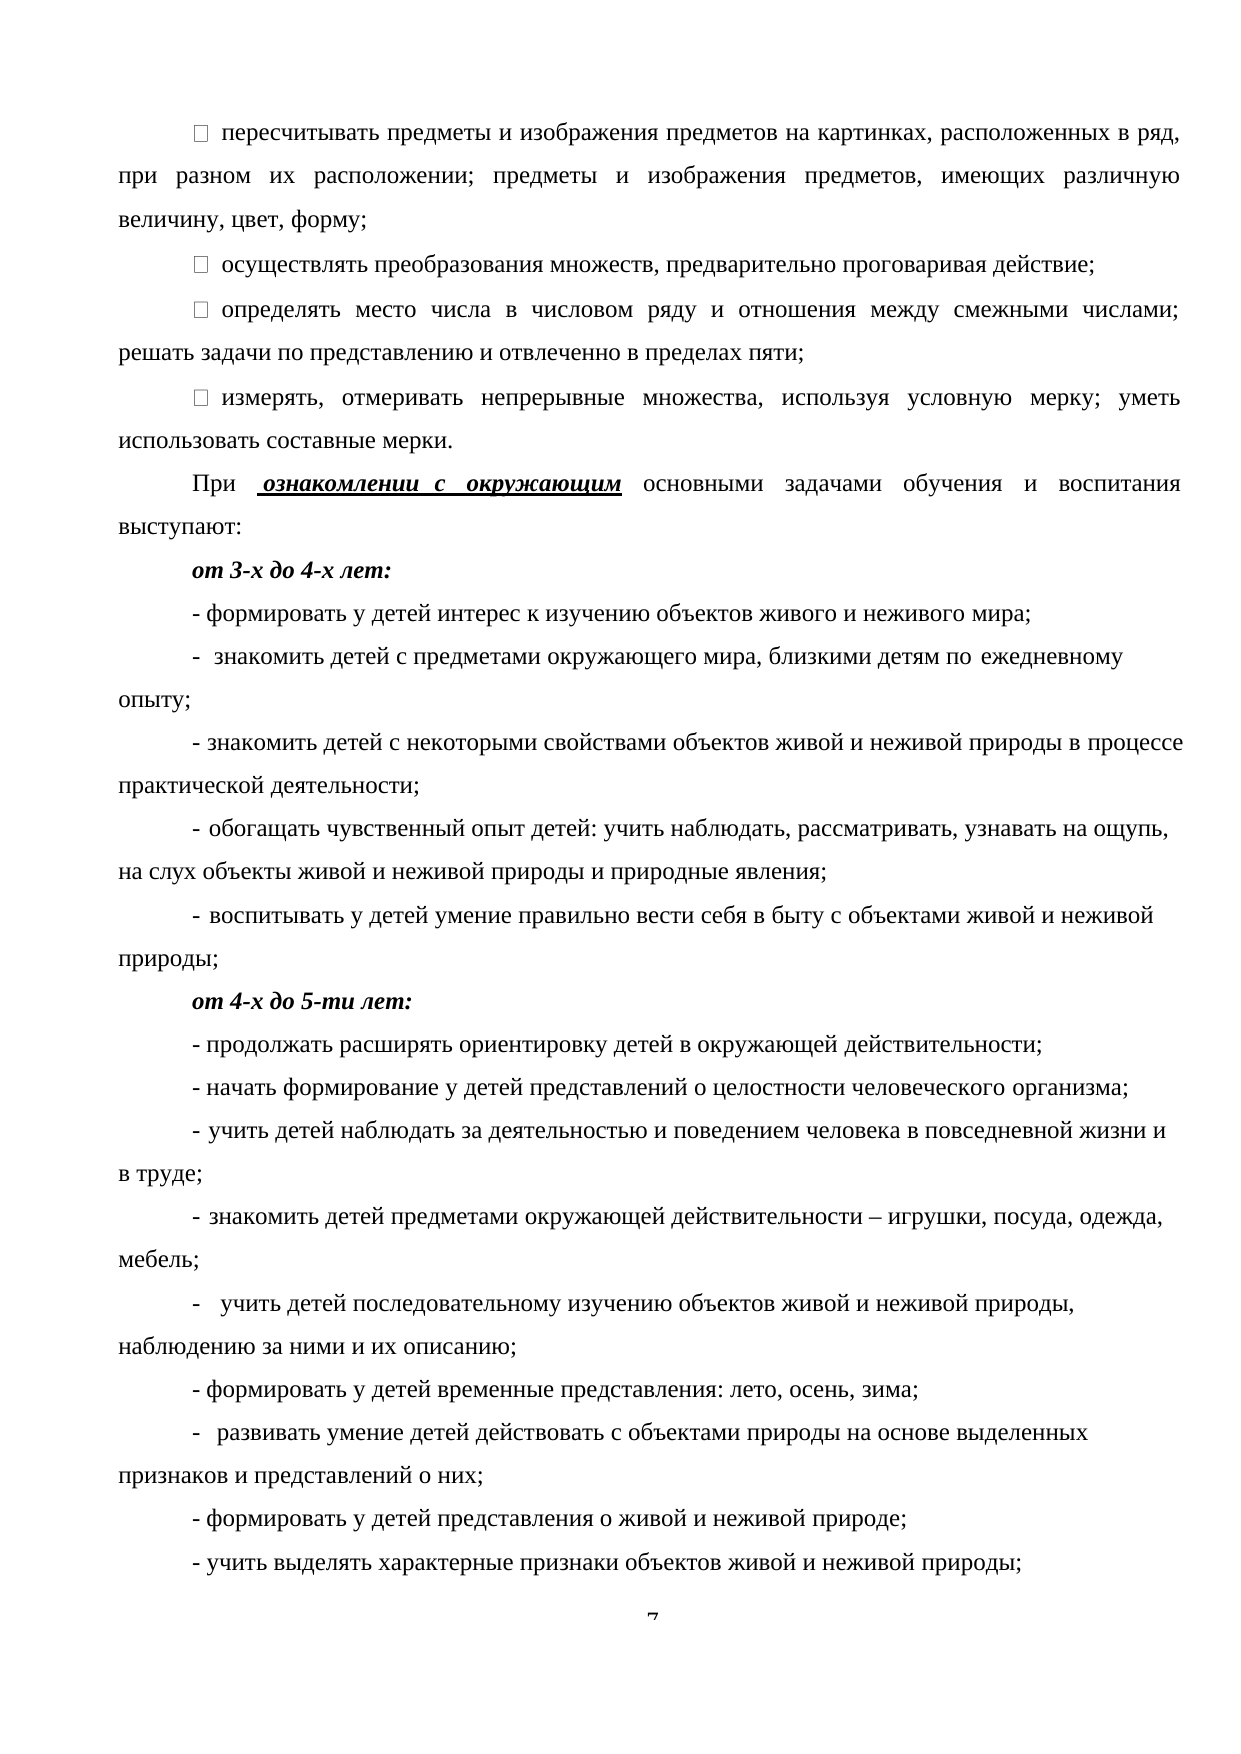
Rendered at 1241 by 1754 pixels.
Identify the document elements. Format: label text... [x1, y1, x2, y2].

list учить детей наблюдать за деятельностью и поведением человека в повседневной жизни и в труде; [118, 1115, 1181, 1187]
list формировать у детей временные представления: лето, осень, зима; [192, 1374, 1205, 1403]
list формировать у детей представления о живой и неживой природе; [192, 1503, 1205, 1532]
subtitle от 3-х до 4-х лет: [192, 555, 1205, 584]
text осуществлять преобразования множеств, предварительно проговаривая действие; [221, 249, 1205, 278]
text практической деятельности; [118, 770, 1205, 799]
list продолжать расширять ориентировку детей в окружающей действительности; [192, 1029, 1205, 1058]
list учить выделять характерные признаки объектов живой и неживой природы; [192, 1547, 1205, 1575]
text опыту; [118, 684, 1205, 713]
list знакомить детей с предметами окружающего мира, близкими детям по ежедневному [192, 641, 1205, 669]
list знакомить детей с некоторыми свойствами объектов живой и неживой природы в процессе [192, 727, 1205, 756]
list развивать умение детей действовать с объектами природы на основе выделенных признаков и представлений о них; [118, 1417, 1181, 1489]
list формировать у детей интерес к изучению объектов живого и неживого мира; [192, 598, 1205, 626]
list начать формирование у детей представлений о целостности человеческого организма; [192, 1072, 1205, 1101]
list знакомить детей предметами окружающей действительности – игрушки, посуда, одежда, мебель; [118, 1201, 1181, 1273]
list учить детей последовательному изучению объектов живой и неживой природы, наблюдению за ними и их описанию; [118, 1288, 1181, 1359]
subtitle от 4-х до 5-ти лет: [192, 986, 1205, 1015]
text измерять, отмеривать непрерывные множества, используя условную мерку; уметь использовать составные мерки. [118, 382, 1181, 454]
text пересчитывать предметы и изображения предметов на картинках, расположенных в ряд, при разном их расположении; предметы и изображения предметов, имеющих различную величину, цвет, форму; [118, 117, 1181, 232]
list воспитывать у детей умение правильно вести себя в быту с объектами живой и неживой природы; [118, 900, 1181, 972]
picture [191, 247, 230, 280]
text При ознакомлении с окружающим основными задачами обучения и воспитания выступают: [118, 468, 1181, 540]
list обогащать чувственный опыт детей: учить наблюдать, рассматривать, узнавать на ощупь, на слух объекты живой и неживой природы и природные явления; [118, 813, 1181, 885]
text определять место числа в числовом ряду и отношения между смежными числами; решать задачи по представлению и отвлеченно в пределах пяти; [118, 294, 1181, 366]
